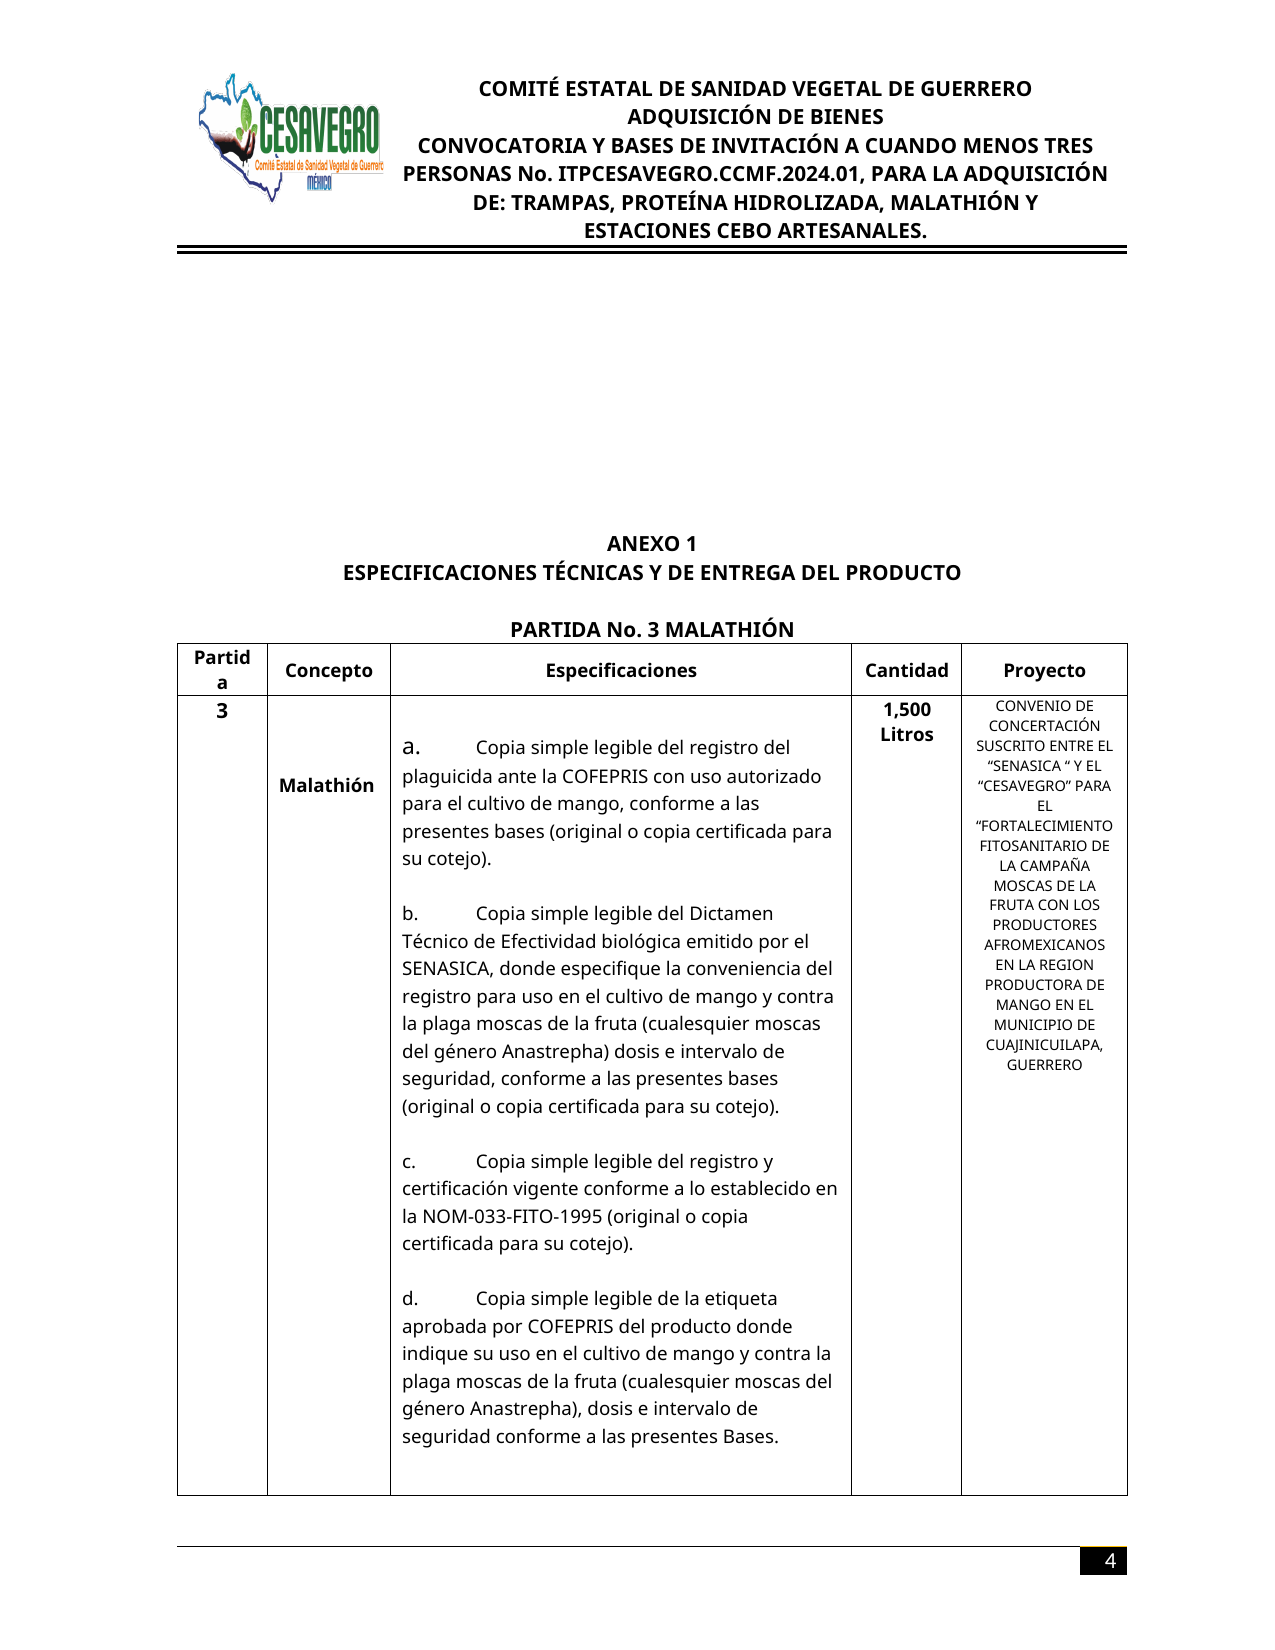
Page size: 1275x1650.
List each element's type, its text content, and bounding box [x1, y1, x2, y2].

table_header Proyecto [962, 644, 1127, 695]
table_cell 3 [178, 696, 267, 1494]
table_cell 1,500 Litros [852, 696, 961, 1494]
table_header Especificaciones [391, 644, 851, 695]
table_header Cantidad [852, 644, 961, 695]
text PARTIDA No. 3 MALATHIÓN [177, 615, 1127, 643]
table_cell Malathión [268, 696, 390, 1494]
picture [198, 73, 384, 205]
table_header Concepto [268, 644, 390, 695]
text Anexo 1 [177, 529, 1127, 558]
text ESPECIFICACIONES TÉCNICAS Y DE ENTREGA DEL PRODUCTO [177, 558, 1127, 586]
